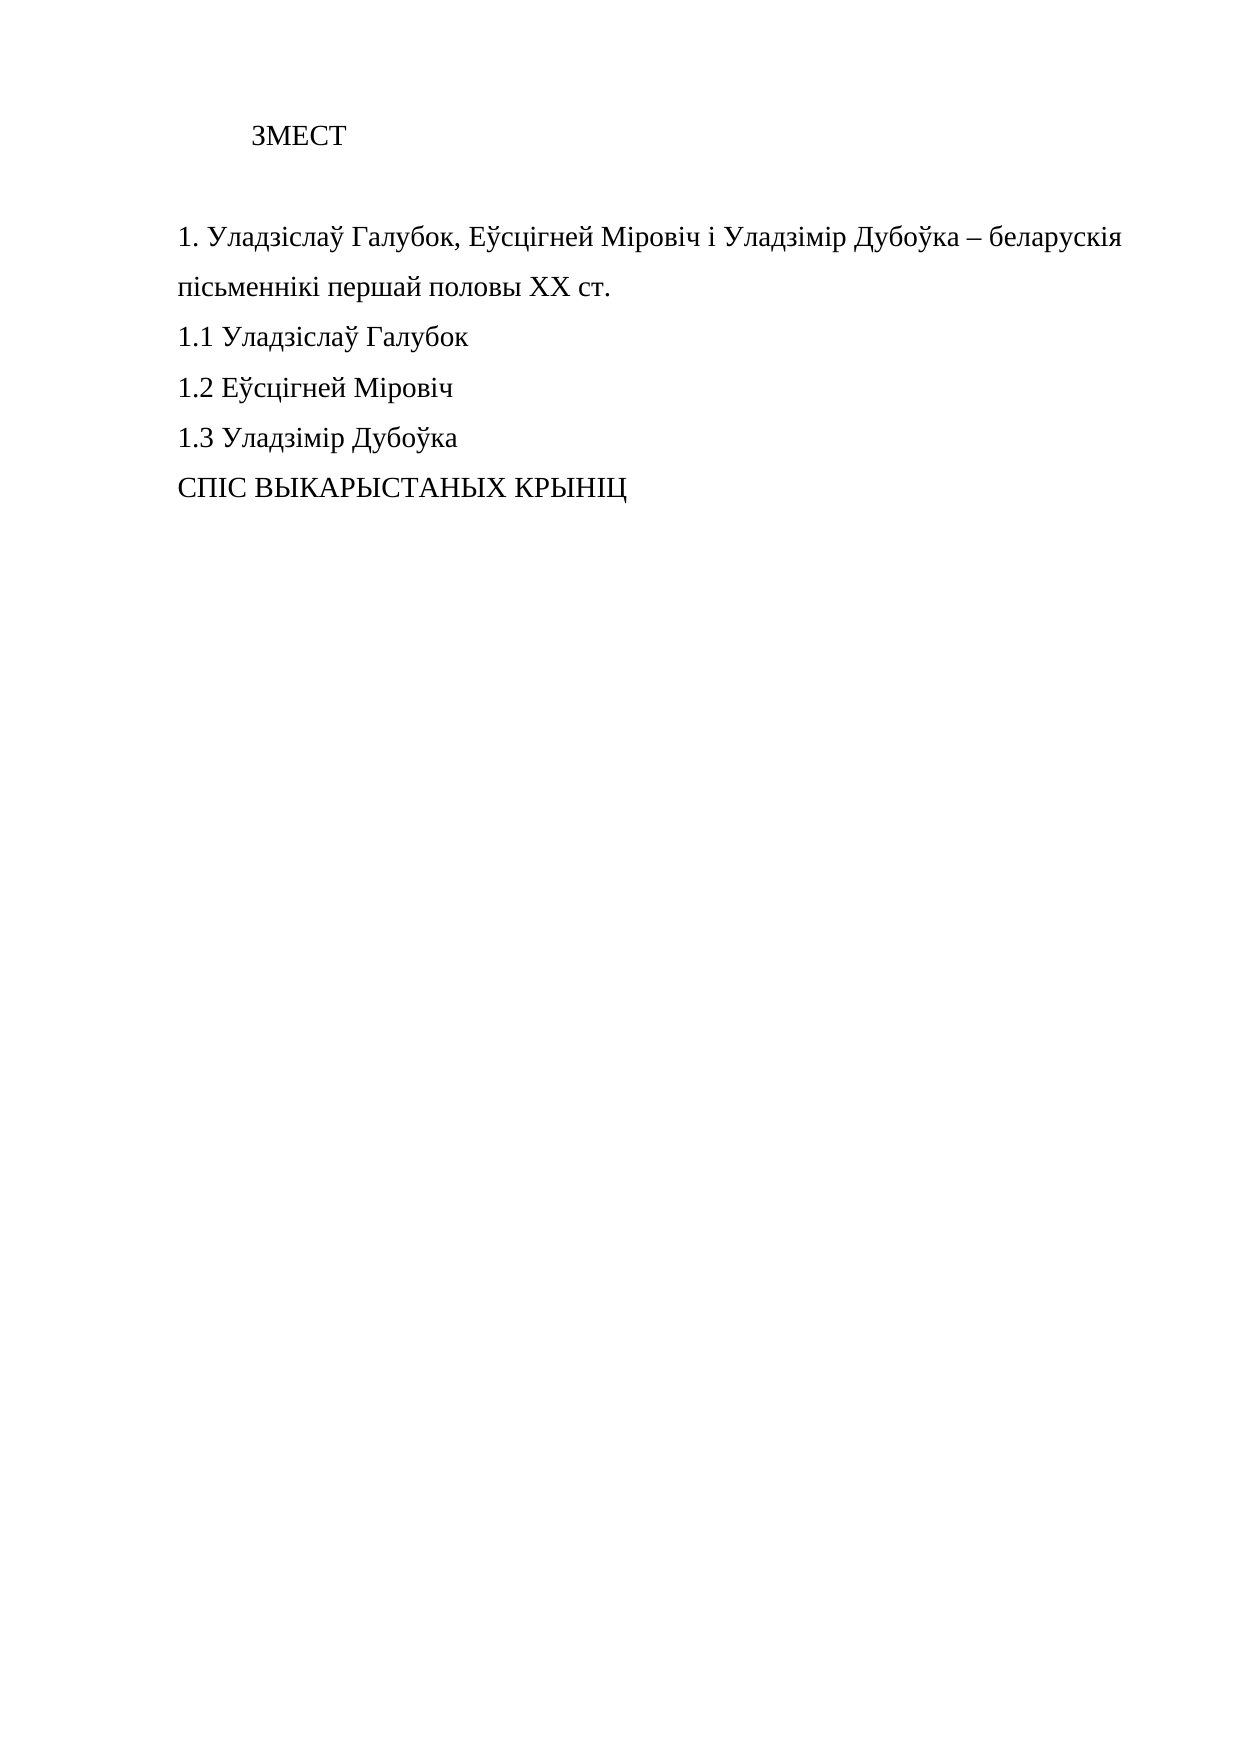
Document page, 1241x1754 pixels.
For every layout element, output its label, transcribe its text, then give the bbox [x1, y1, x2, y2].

text 1.1 Уладзіслаў Галубок [177, 319, 1152, 353]
text ЗМЕСТ [177, 118, 1152, 152]
text СПІС ВЫКАРЫСТАНЫХ КРЫНІЦ [177, 470, 1152, 504]
text 1. Уладзіслаў Галубок, Еўсцігней Міровіч i Уладзімір Дубоўка – беларускiя пiсьменнiкi першай половы XX ст. [177, 219, 1152, 303]
text 1.3 Уладзімір Дубоўка [177, 420, 1152, 453]
text 1.2 Еўсцігней Міровіч [177, 370, 1152, 403]
